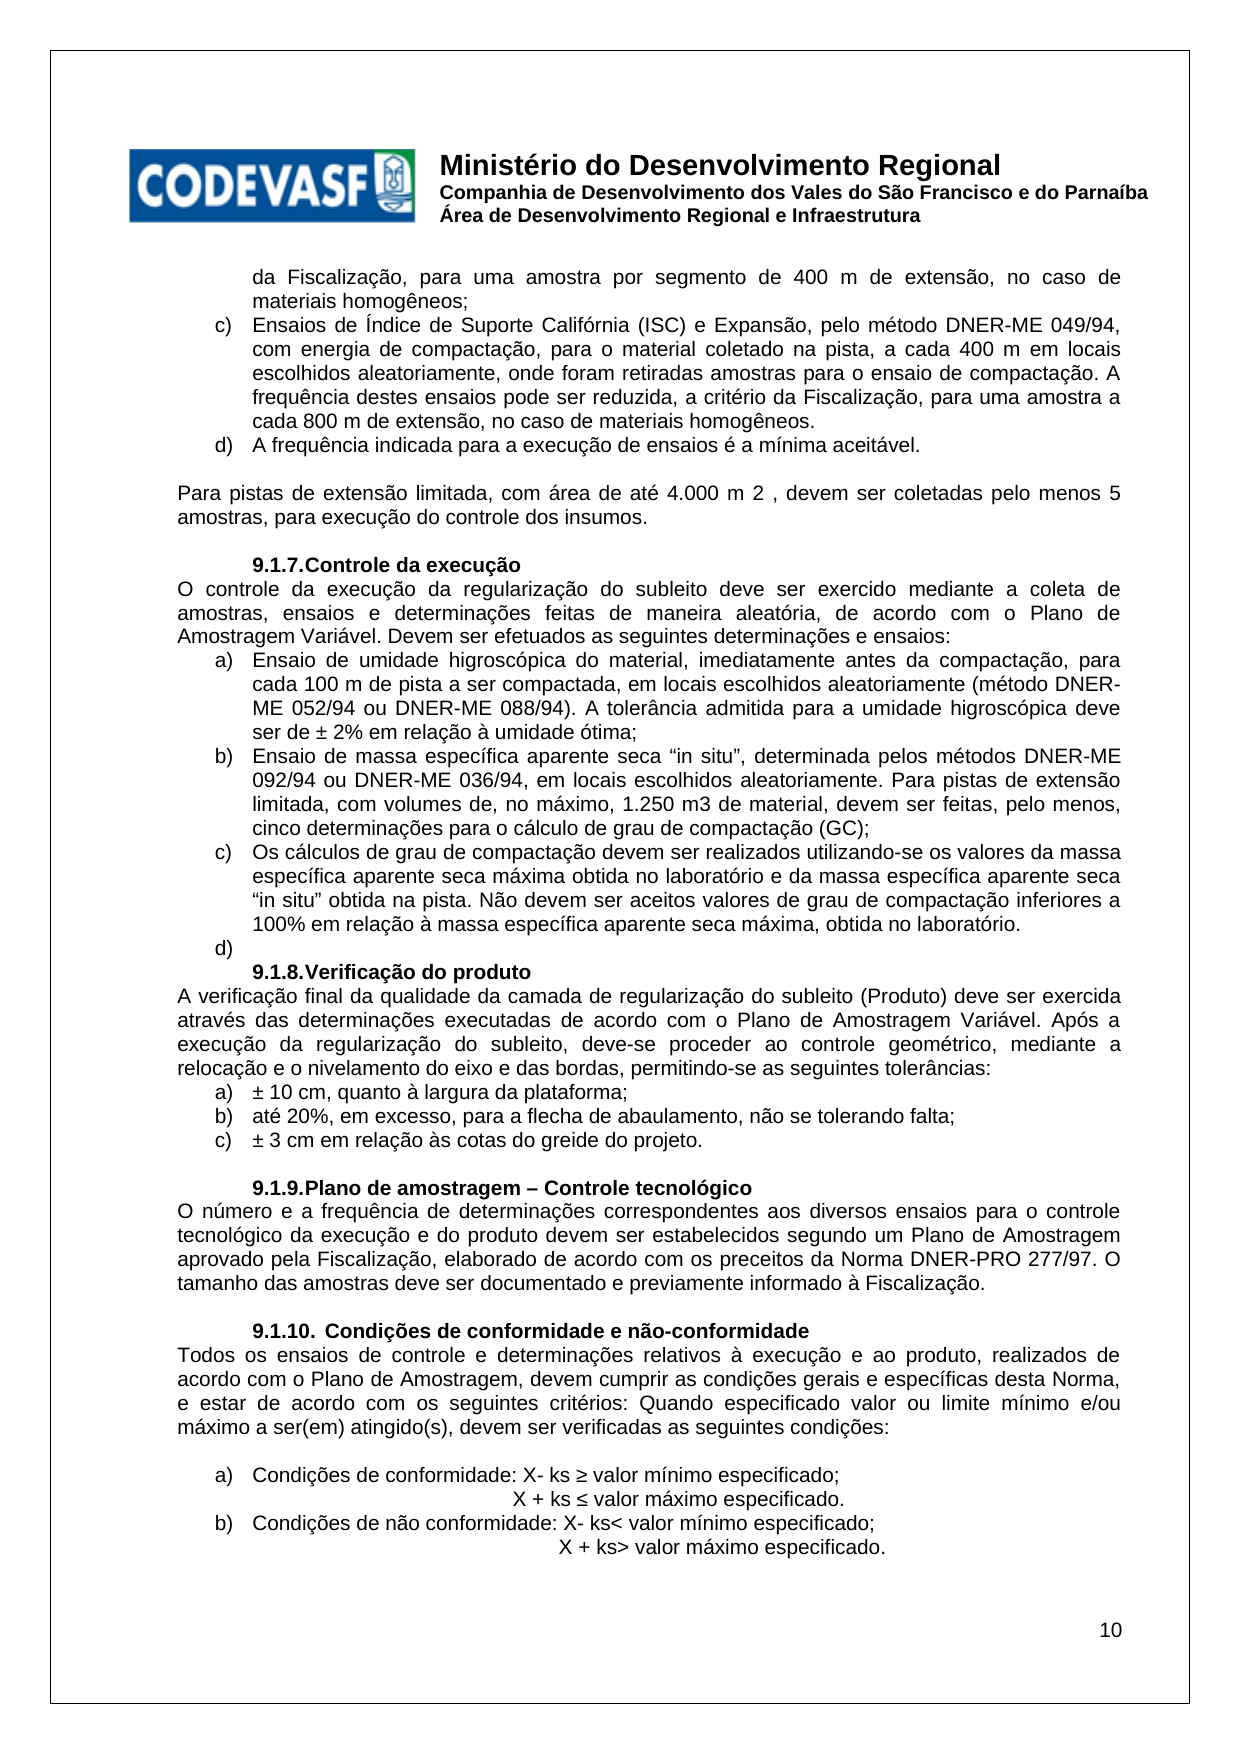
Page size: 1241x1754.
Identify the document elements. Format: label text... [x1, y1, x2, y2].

list A frequência indicada para a execução de ensaios é a mínima aceitável. [214, 433, 1122, 457]
list Condições de conformidade: X- ks ≥ valor mínimo especificado; [214, 1463, 1122, 1487]
list Ensaio de massa específica aparente seca “in situ”, determinada pelos métodos DNER-ME 092/94 ou DNER-ME 036/94, em locais escolhidos aleatoriamente. Para pistas de extensão limitada, com volumes de, no máximo, 1.250 m3 de material, devem ser feitas, pelo menos, cinco determinações para o cálculo de grau de compactação (GC); [214, 744, 1122, 840]
text O número e a frequência de determinações correspondentes aos diversos ensaios para o controle tecnológico da execução e do produto devem ser estabelecidos segundo um Plano de Amostragem aprovado pela Fiscalização, elaborado de acordo com os preceitos da Norma DNER-PRO 277/97. O tamanho das amostras deve ser documentado e previamente informado à Fiscalização. [177, 1199, 1122, 1295]
text O controle da execução da regularização do subleito deve ser exercido mediante a coleta de amostras, ensaios e determinações feitas de maneira aleatória, de acordo com o Plano de Amostragem Variável. Devem ser efetuados as seguintes determinações e ensaios: [177, 576, 1122, 648]
picture [129, 149, 417, 225]
subtitle Verificação do produto [252, 960, 1122, 984]
text X + ks ≤ valor máximo especificado. [472, 1487, 1122, 1511]
list ± 3 cm em relação às cotas do greide do projeto. [214, 1127, 1122, 1151]
list Condições de não conformidade: X- ks< valor mínimo especificado; [214, 1511, 1122, 1535]
list Ensaios de Índice de Suporte Califórnia (ISC) e Expansão, pelo método DNER-ME 049/94, com energia de compactação, para o material coletado na pista, a cada 400 m em locais escolhidos aleatoriamente, onde foram retiradas amostras para o ensaio de compactação. A frequência destes ensaios pode ser reduzida, a critério da Fiscalização, para uma amostra a cada 800 m de extensão, no caso de materiais homogêneos. [214, 313, 1122, 433]
list até 20%, em excesso, para a flecha de abaulamento, não se tolerando falta; [214, 1103, 1122, 1127]
list Ensaio de umidade higroscópica do material, imediatamente antes da compactação, para cada 100 m de pista a ser compactada, em locais escolhidos aleatoriamente (método DNER-ME 052/94 ou DNER-ME 088/94). A tolerância admitida para a umidade higroscópica deve ser de ± 2% em relação à umidade ótima; [214, 648, 1122, 744]
subtitle Condições de conformidade e não-conformidade [252, 1319, 1122, 1343]
subtitle Plano de amostragem – Controle tecnológico [252, 1175, 1122, 1199]
list ± 10 cm, quanto à largura da plataforma; [214, 1079, 1122, 1103]
list Os cálculos de grau de compactação devem ser realizados utilizando-se os valores da massa específica aparente seca máxima obtida no laboratório e da massa específica aparente seca “in situ” obtida na pista. Não devem ser aceitos valores de grau de compactação inferiores a 100% em relação à massa específica aparente seca máxima, obtida no laboratório. [214, 840, 1122, 936]
text Para pistas de extensão limitada, com área de até 4.000 m 2 , devem ser coletadas pelo menos 5 amostras, para execução do controle dos insumos. [177, 481, 1122, 528]
text X + ks> valor máximo especificado. [472, 1535, 1122, 1559]
text Todos os ensaios de controle e determinações relativos à execução e ao produto, realizados de acordo com o Plano de Amostragem, devem cumprir as condições gerais e específicas desta Norma, e estar de acordo com os seguintes critérios: Quando especificado valor ou limite mínimo e/ou máximo a ser(em) atingido(s), devem ser verificadas as seguintes condições: [177, 1343, 1122, 1439]
subtitle Controle da execução [252, 552, 1122, 576]
text A verificação final da qualidade da camada de regularização do subleito (Produto) deve ser exercida através das determinações executadas de acordo com o Plano de Amostragem Variável. Após a execução da regularização do subleito, deve-se proceder ao controle geométrico, mediante a relocação e o nivelamento do eixo e das bordas, permitindo-se as seguintes tolerâncias: [177, 984, 1122, 1079]
